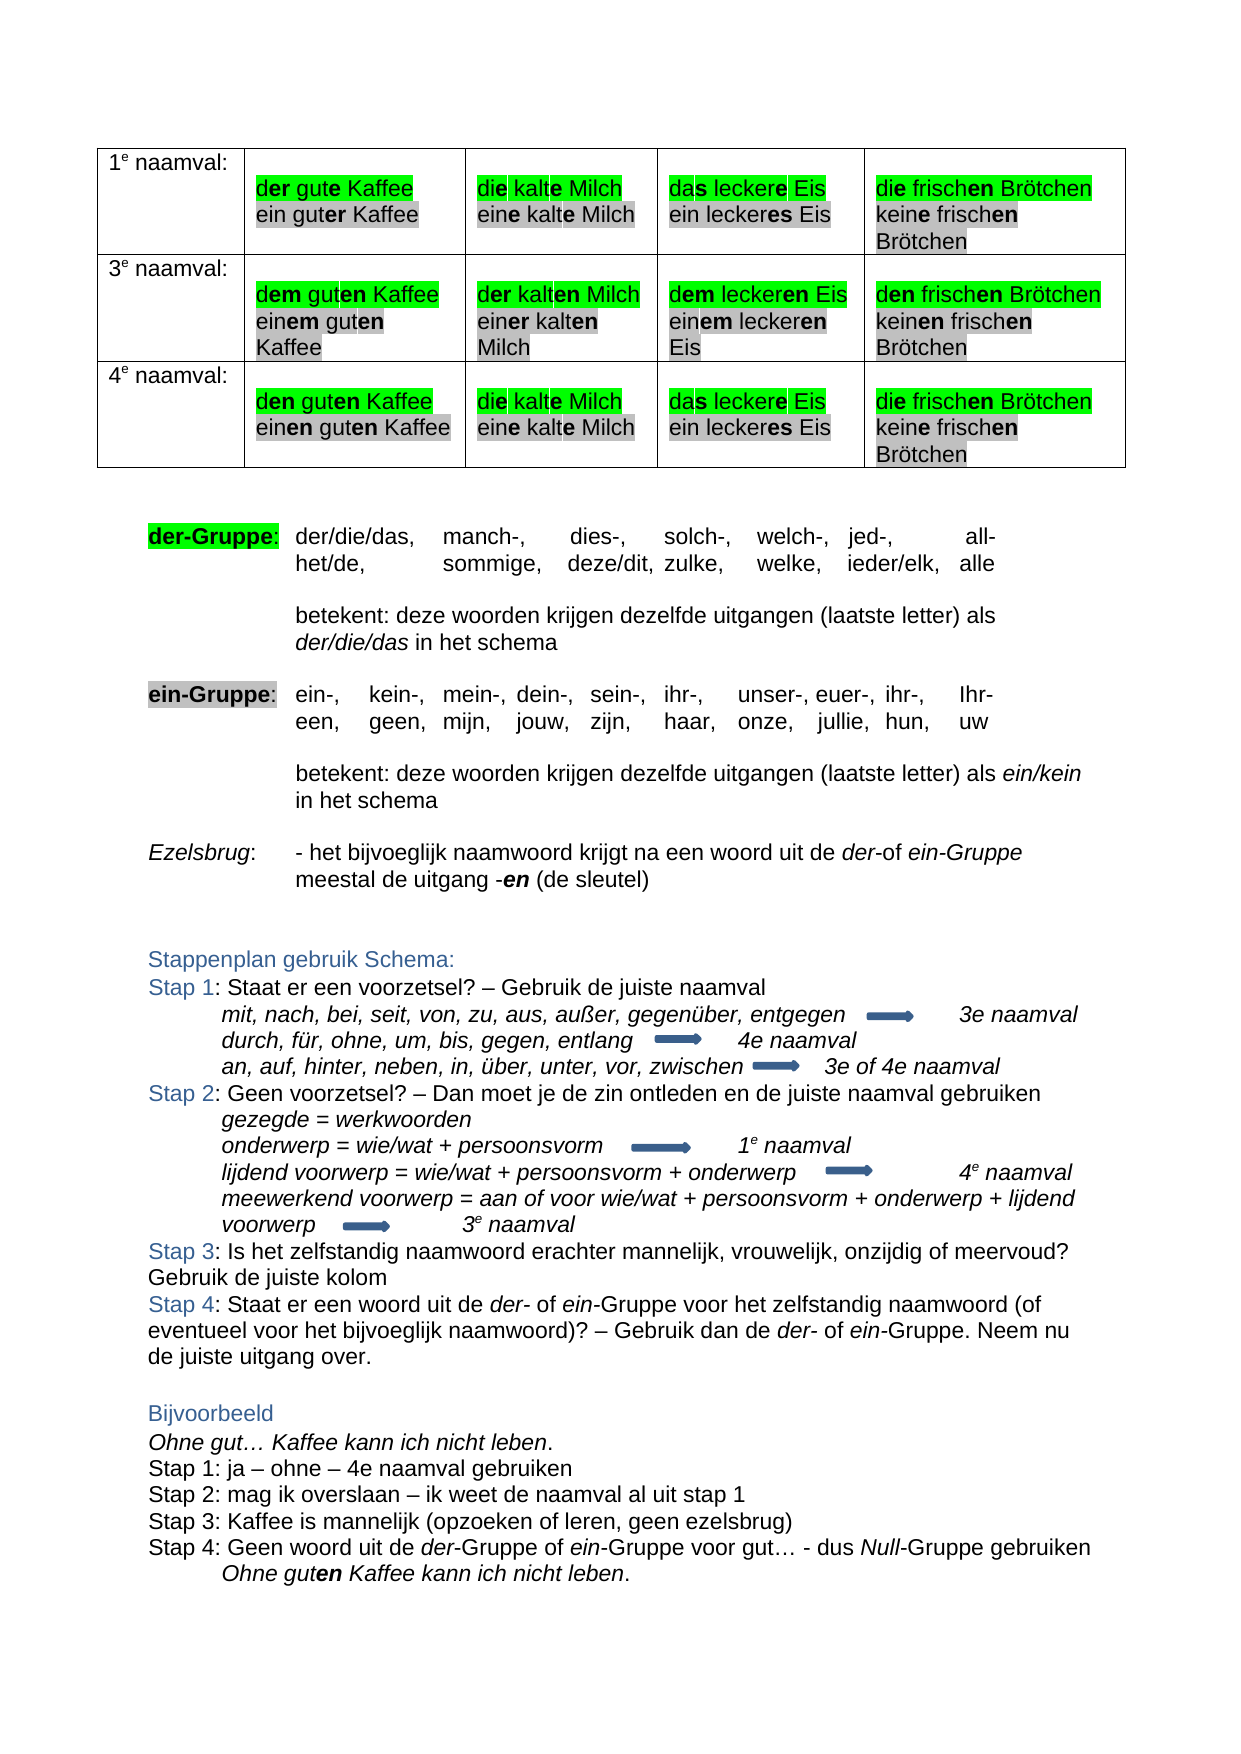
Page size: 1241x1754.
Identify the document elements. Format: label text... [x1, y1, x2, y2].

text Stap 1: Staat er een voorzetsel? – Gebruik de juiste naamval [148, 974, 1093, 1001]
text mit, nach, bei, seit, von, zu, aus, außer, gegenüber, entgegen 3e naamval [148, 1001, 1093, 1027]
text Ohne guten Kaffee kann ich nicht leben. [148, 1560, 1093, 1587]
table_cell kalte Milch die kalte Milch eine kalte Milch [466, 149, 657, 254]
subtitle Bijvoorbeeld [148, 1400, 1093, 1426]
text an, auf, hinter, neben, in, über, unter, vor, zwischen 3e of 4e naamval [148, 1053, 1093, 1080]
text lijdend voorwerp = wie/wat + persoonsvorm + onderwerp 4e naamval [148, 1159, 1093, 1185]
text durch, für, ohne, um, bis, gegen, entlang 4e naamval [148, 1027, 1093, 1053]
text Stap 1: ja – ohne – 4e naamval gebruiken [148, 1455, 1093, 1481]
text een, geen, mijn, jouw, zijn, haar, onze, jullie, hun, uw [148, 708, 1093, 734]
table_cell kalte Milch die kalte Milch eine kalte Milch [466, 362, 657, 467]
table_cell frische Brötchen die frischen Brötchen keine frischen Brötchen [865, 149, 1125, 254]
text Stap 3: Kaffee is mannelijk (opzoeken of leren, geen ezelsbrug) [148, 1508, 1093, 1534]
text betekent: deze woorden krijgen dezelfde uitgangen (laatste letter) als der/die/das in het schema [295, 602, 1093, 655]
text der-Gruppe: der/die/das, manch-, dies-, solch-, welch-, jed-, all- [279, 523, 1093, 549]
table_cell guter Kaffee der gute Kaffee ein guter Kaffee [245, 149, 465, 254]
table_cell frische Brötchen die frischen Brötchen keine frischen Brötchen [865, 362, 1125, 467]
text gezegde = werkwoorden [148, 1106, 1093, 1132]
text Stap 2: Geen voorzetsel? – Dan moet je de zin ontleden en de juiste naamval gebruiken [148, 1080, 1093, 1106]
subtitle Stappenplan gebruik Schema: [148, 946, 1093, 972]
text Ohne gut… Kaffee kann ich nicht leben. [148, 1428, 1093, 1455]
table_cell leckerem Eis dem leckeren Eis einem leckeren Eis [658, 255, 864, 361]
text het/de, sommige, deze/dit, zulke, welke, ieder/elk, alle [148, 549, 1093, 576]
table_cell frischen Brötchen den frischen Brötchen keinen frischen Brötchen [865, 255, 1125, 361]
text betekent: deze woorden krijgen dezelfde uitgangen (laatste letter) als ein/kein in het schema [295, 760, 1093, 813]
text Stap 2: mag ik overslaan – ik weet de naamval al uit stap 1 [148, 1481, 1093, 1508]
text Stap 4: Geen woord uit de der-Gruppe of ein-Gruppe voor gut… - dus Null-Gruppe gebruiken [148, 1534, 1093, 1560]
text Stap 3: Is het zelfstandig naamwoord erachter mannelijk, vrouwelijk, onzijdig of meervoud? Gebruik de juiste kolom [148, 1238, 1093, 1291]
table_cell guten Kaffee den guten Kaffee einen guten Kaffee [245, 362, 465, 467]
text ein-Gruppe: ein-, kein-, mein-, dein-, sein-, ihr-, unser-, euer-, ihr-, Ihr- [277, 681, 1093, 708]
text Stap 4: Staat er een woord uit de der- of ein-Gruppe voor het zelfstandig naamwoord (of eventueel voor het bijvoeglijk naamwoord)? – Gebruik dan de der- of ein-Gruppe. Neem nu de juiste uitgang over. [148, 1291, 1093, 1369]
table_cell 4e naamval: [98, 362, 244, 467]
text Ezelsbrug: - het bijvoeglijk naamwoord krijgt na een woord uit de der-of ein-Gruppe meestal de uitgang -en (de sleutel) [148, 839, 1093, 892]
table_cell leckeres Eis das leckere Eis ein leckeres Eis [658, 149, 864, 254]
text onderwerp = wie/wat + persoonsvorm 1e naamval [148, 1132, 1093, 1159]
table_cell 3e naamval: [98, 255, 244, 361]
table_cell gutem Kaffee dem guten Kaffee einem guten Kaffee [245, 255, 465, 361]
table_cell kalter Milch der kalten Milch einer kalten Milch [466, 255, 657, 361]
table_cell 1e naamval: [98, 149, 244, 254]
table_cell leckeres Eis das leckere Eis ein leckeres Eis [658, 362, 864, 467]
text meewerkend voorwerp = aan of voor wie/wat + persoonsvorm + onderwerp + lijdend voorwerp 3e naamval [148, 1185, 1093, 1238]
